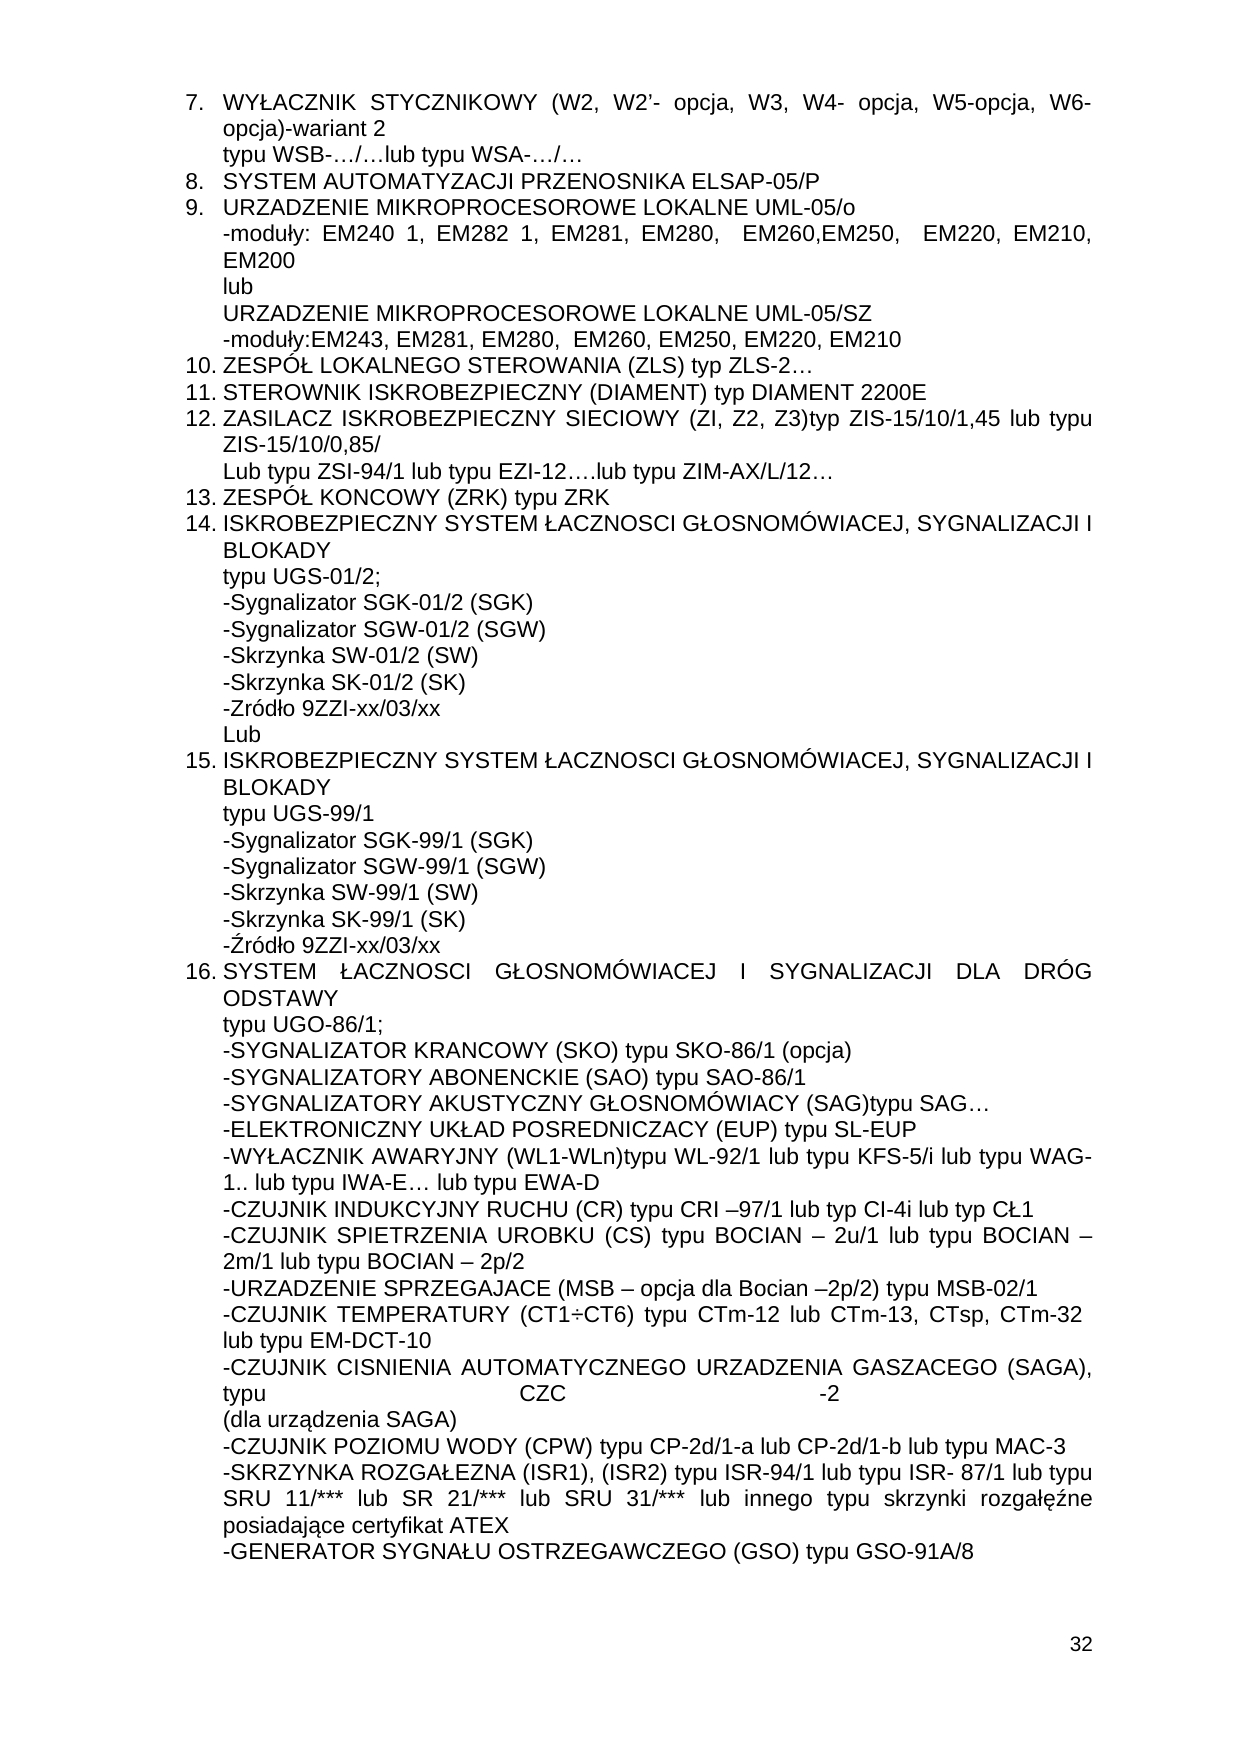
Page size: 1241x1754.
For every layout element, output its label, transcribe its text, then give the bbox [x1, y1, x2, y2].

list typu UGO-86/1; [223, 1011, 1092, 1037]
list ZASILACZ ISKROBEZPIECZNY SIECIOWY (ZI, Z2, Z3)typ ZIS-15/10/1,45 lub typu ZIS-15/10/0,85/ [185, 405, 1092, 458]
list ZESPÓŁ KONCOWY (ZRK) typu ZRK [185, 484, 1092, 510]
list -moduły: EM240 1, EM282 1, EM281, EM280, EM260,EM250, EM220, EM210, EM200 [223, 220, 1092, 273]
list -moduły:EM243, EM281, EM280, EM260, EM250, EM220, EM210 [223, 326, 1092, 352]
list -Sygnalizator SGW-99/1 (SGW) [223, 853, 1092, 879]
list -Skrzynka SW-01/2 (SW) [223, 642, 1092, 668]
list Lub typu ZSI-94/1 lub typu EZI-12….lub typu ZIM-AX/L/12… [223, 458, 1092, 484]
list SYSTEM AUTOMATYZACJI PRZENOSNIKA ELSAP-05/P [185, 168, 1092, 194]
list -Zródło 9ZZI-xx/03/xx [223, 695, 1092, 721]
list WYŁACZNIK STYCZNIKOWY (W2, W2’- opcja, W3, W4- opcja, W5-opcja, W6-opcja)-wariant 2 [185, 89, 1092, 141]
list -CZUJNIK SPIETRZENIA UROBKU (CS) typu BOCIAN – 2u/1 lub typu BOCIAN – 2m/1 lub typu BOCIAN – 2p/2 [223, 1222, 1092, 1274]
list -WYŁACZNIK AWARYJNY (WL1-WLn)typu WL-92/1 lub typu KFS-5/i lub typu WAG-1.. lub typu IWA-E… lub typu EWA-D [223, 1143, 1092, 1196]
list Lub [223, 721, 1092, 747]
list ISKROBEZPIECZNY SYSTEM ŁACZNOSCI GŁOSNOMÓWIACEJ, SYGNALIZACJI I BLOKADY [185, 510, 1092, 563]
list -Sygnalizator SGK-99/1 (SGK) [223, 827, 1092, 853]
list -Skrzynka SK-99/1 (SK) [223, 906, 1092, 932]
list typu UGS-01/2; [223, 563, 1092, 589]
list -SYGNALIZATOR KRANCOWY (SKO) typu SKO-86/1 (opcja) [223, 1037, 1092, 1064]
list -GENERATOR SYGNAŁU OSTRZEGAWCZEGO (GSO) typu GSO-91A/8 [223, 1538, 1092, 1564]
list -Skrzynka SK-01/2 (SK) [223, 668, 1092, 695]
list -Sygnalizator SGK-01/2 (SGK) [223, 589, 1092, 616]
list -CZUJNIK INDUKCYJNY RUCHU (CR) typu CRI –97/1 lub typ CI-4i lub typ CŁ1 [223, 1196, 1092, 1222]
list -CZUJNIK CISNIENIA AUTOMATYCZNEGO URZADZENIA GASZACEGO (SAGA), typu CZC -2 (dla urządzenia SAGA) [223, 1354, 1092, 1433]
list -SYGNALIZATORY AKUSTYCZNY GŁOSNOMÓWIACY (SAG)typu SAG… [223, 1090, 1092, 1116]
list -CZUJNIK POZIOMU WODY (CPW) typu CP-2d/1-a lub CP-2d/1-b lub typu MAC-3 [223, 1433, 1092, 1459]
list -CZUJNIK TEMPERATURY (CT1÷CT6) typu CTm-12 lub CTm-13, CTsp, CTm-32 lub typu EM-DCT-10 [223, 1301, 1092, 1354]
list URZADZENIE MIKROPROCESOROWE LOKALNE UML-05/SZ [223, 299, 1092, 326]
list -Sygnalizator SGW-01/2 (SGW) [223, 616, 1092, 642]
list STEROWNIK ISKROBEZPIECZNY (DIAMENT) typ DIAMENT 2200E [185, 378, 1092, 405]
list URZADZENIE MIKROPROCESOROWE LOKALNE UML-05/o [185, 194, 1092, 220]
list ISKROBEZPIECZNY SYSTEM ŁACZNOSCI GŁOSNOMÓWIACEJ, SYGNALIZACJI I BLOKADY [185, 747, 1092, 800]
list typu UGS-99/1 [223, 800, 1092, 827]
list lub [223, 273, 1092, 299]
list -URZADZENIE SPRZEGAJACE (MSB – opcja dla Bocian –2p/2) typu MSB-02/1 [223, 1274, 1092, 1301]
list typu WSB-…/…lub typu WSA-…/… [223, 141, 1092, 168]
list ZESPÓŁ LOKALNEGO STEROWANIA (ZLS) typ ZLS-2… [185, 352, 1092, 378]
list -SYGNALIZATORY ABONENCKIE (SAO) typu SAO-86/1 [223, 1064, 1092, 1090]
list SYSTEM ŁACZNOSCI GŁOSNOMÓWIACEJ I SYGNALIZACJI DLA DRÓG ODSTAWY [185, 958, 1092, 1011]
list -SKRZYNKA ROZGAŁEZNA (ISR1), (ISR2) typu ISR-94/1 lub typu ISR- 87/1 lub typu SRU 11/*** lub SR 21/*** lub SRU 31/*** lub innego typu skrzynki rozgałęźne posiadające certyfikat ATEX [223, 1459, 1092, 1538]
list -Źródło 9ZZI-xx/03/xx [223, 932, 1092, 958]
list -ELEKTRONICZNY UKŁAD POSREDNICZACY (EUP) typu SL-EUP [223, 1116, 1092, 1143]
list -Skrzynka SW-99/1 (SW) [223, 879, 1092, 906]
